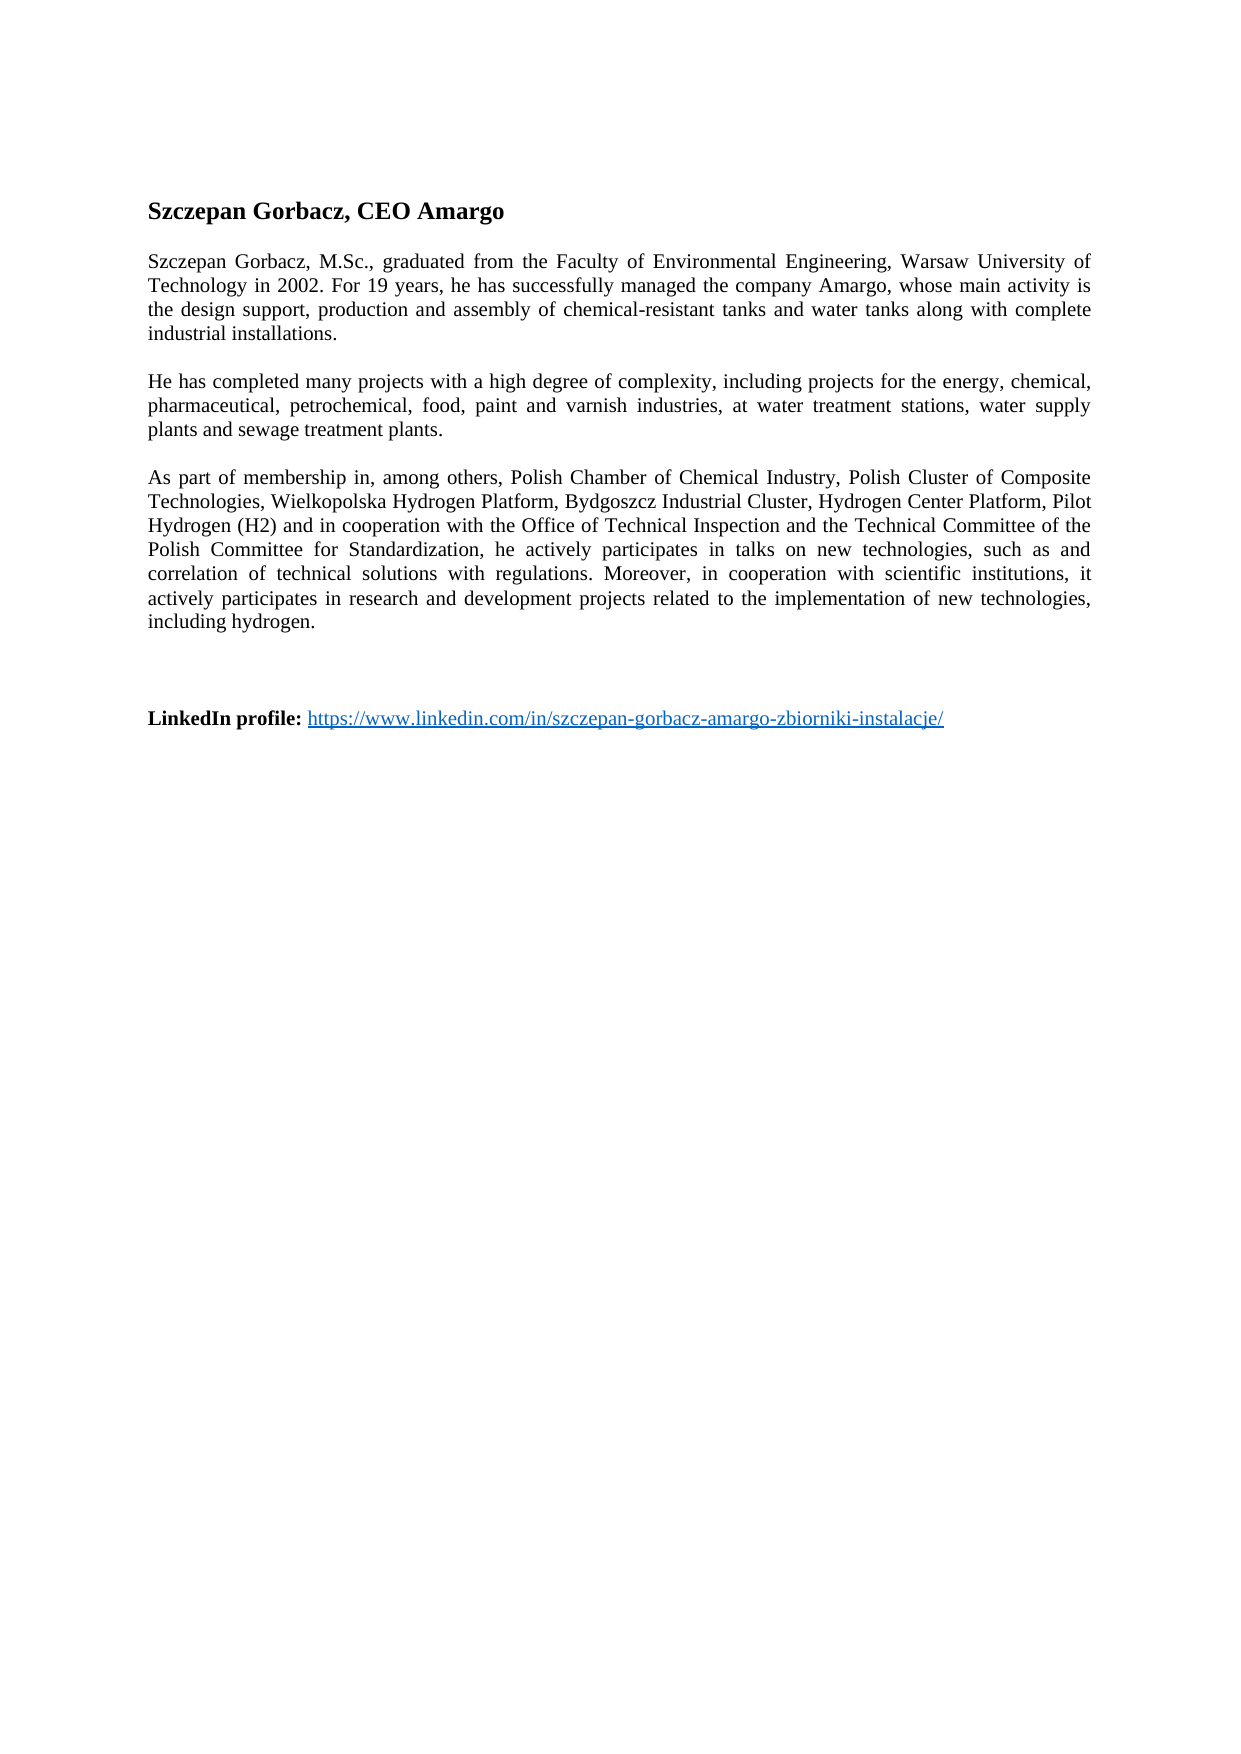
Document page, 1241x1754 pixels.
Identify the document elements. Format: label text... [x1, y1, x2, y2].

text Szczepan Gorbacz, CEO Amargo [148, 196, 1093, 224]
text LinkedIn profile: https://www.linkedin.com/in/szczepan-gorbacz-amargo-zbiorniki-instalacje/ [148, 706, 1093, 730]
text As part of membership in, among others, Polish Chamber of Chemical Industry, Polish Cluster of Composite Technologies, Wielkopolska Hydrogen Platform, Bydgoszcz Industrial Cluster, Hydrogen Center Platform, Pilot Hydrogen (H2) and in cooperation with the Office of Technical Inspection and the Technical Committee of the Polish Committee for Standardization, he actively participates in talks on new technologies, such as and correlation of technical solutions with regulations. Moreover, in cooperation with scientific institutions, it actively participates in research and development projects related to the implementation of new technologies, including hydrogen. [148, 465, 1093, 633]
text He has completed many projects with a high degree of complexity, including projects for the energy, chemical, pharmaceutical, petrochemical, food, paint and varnish industries, at water treatment stations, water supply plants and sewage treatment plants. [148, 369, 1093, 441]
text Szczepan Gorbacz, M.Sc., graduated from the Faculty of Environmental Engineering, Warsaw University of Technology in 2002. For 19 years, he has successfully managed the company Amargo, whose main activity is the design support, production and assembly of chemical-resistant tanks and water tanks along with complete industrial installations. [148, 248, 1093, 345]
